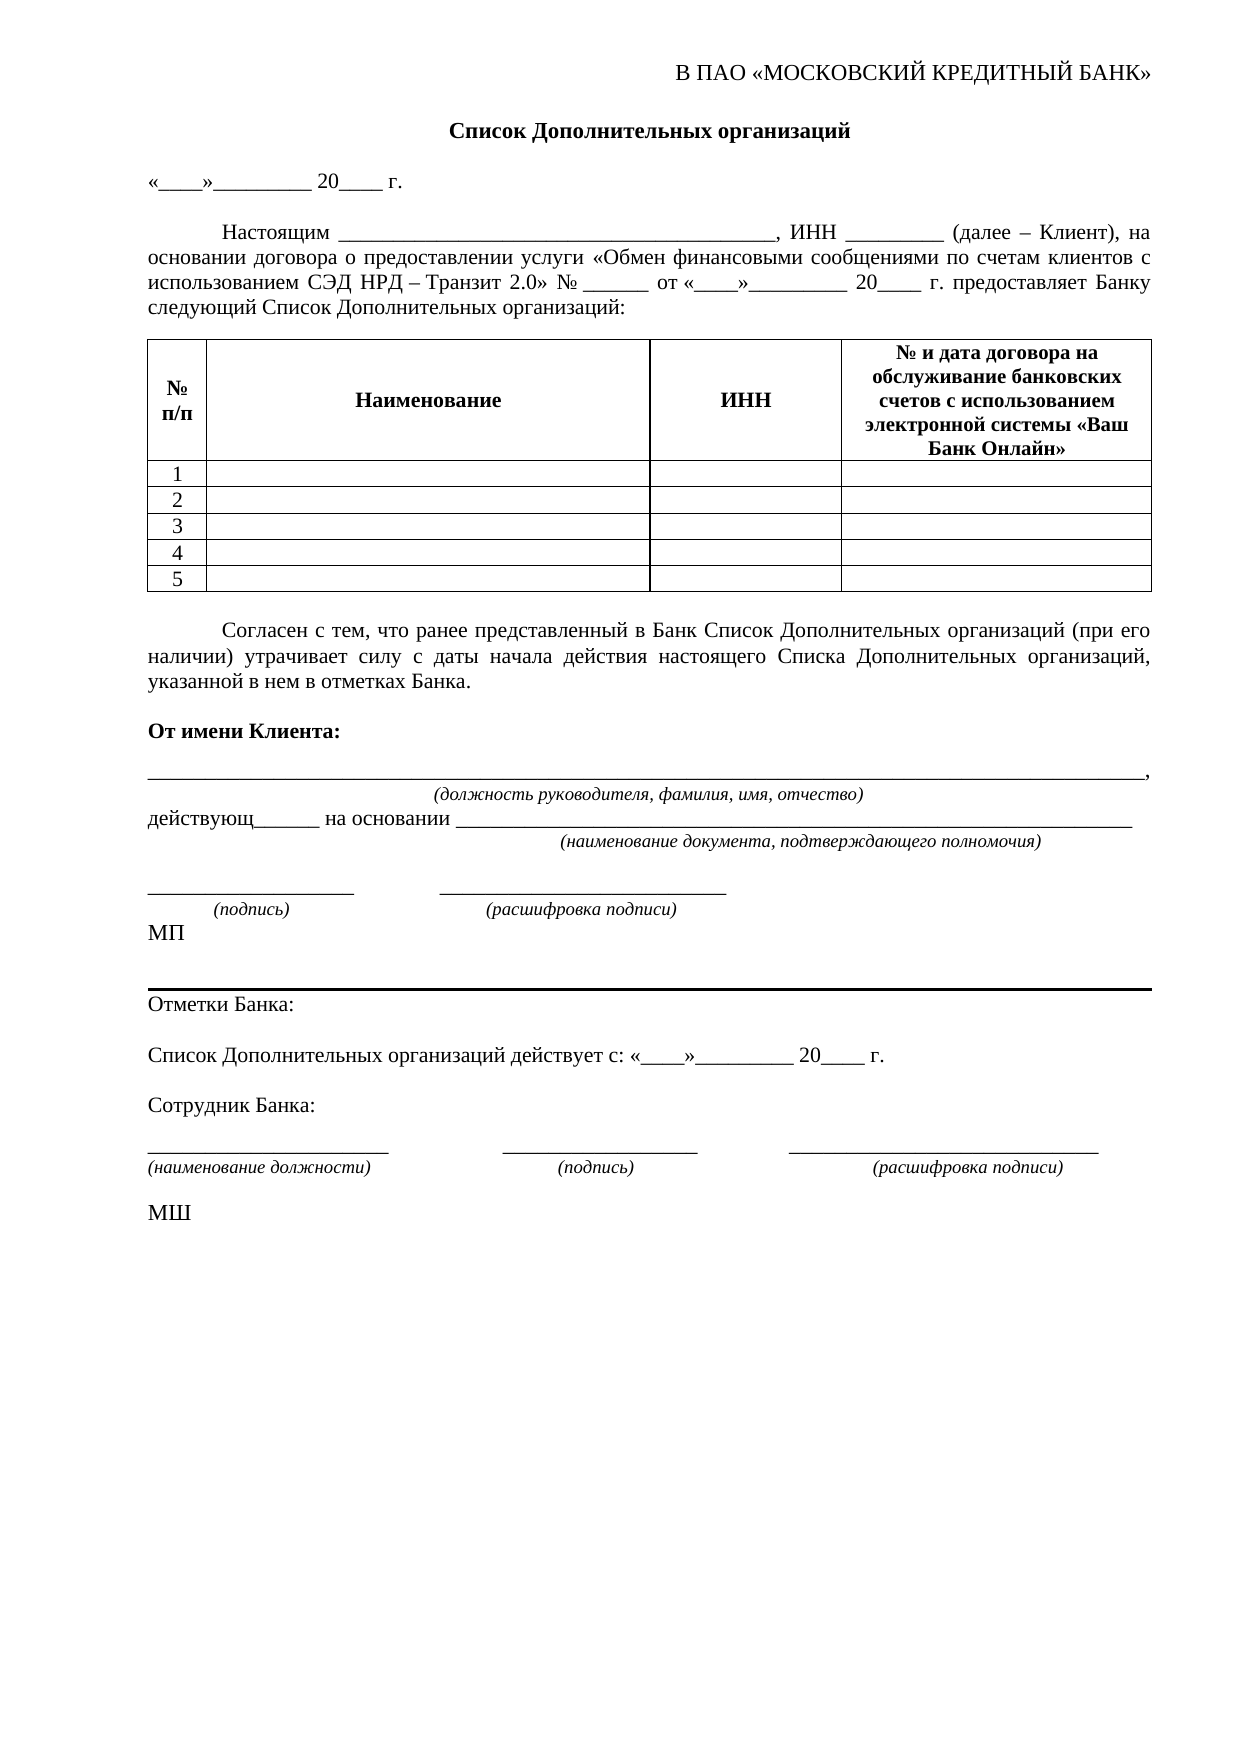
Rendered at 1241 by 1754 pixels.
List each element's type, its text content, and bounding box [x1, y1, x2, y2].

text «____»_________ 20____ г. [148, 168, 1152, 193]
text (наименование должности) (подпись) (расшифровка подписи) [148, 1156, 1152, 1178]
table_cell [842, 566, 1151, 591]
table_cell [842, 540, 1151, 565]
table_cell [651, 514, 841, 539]
text действующ______ на основании ___________________________________________________________ [148, 804, 1152, 830]
text _______________________________________________________________________________________, [148, 756, 1152, 782]
table_cell [842, 487, 1151, 512]
text _____________________ _________________ ___________________________ [148, 1130, 1152, 1156]
table_cell [207, 487, 649, 512]
text (наименование документа, подтверждающего полномочия) [148, 830, 1152, 852]
table_cell [842, 514, 1151, 539]
text МП [148, 919, 1152, 945]
table_cell 5 [148, 566, 206, 591]
table_cell [842, 461, 1151, 486]
table_cell [651, 487, 841, 512]
text Отметки Банка: [148, 991, 1152, 1016]
text (подпись) (расшифровка подписи) [148, 897, 1152, 919]
table_cell [651, 461, 841, 486]
table_cell 3 [148, 514, 206, 539]
text Сотрудник Банка: [148, 1092, 1152, 1117]
text Настоящим ________________________________________, ИНН _________ (далее – Клиент), на основании договора о предоставлении услуги «Обмен финансовыми сообщениями по счетам клиентов с использованием СЭД НРД – Транзит 2.0» № ______ от «____»_________ 20____ г. предоставляет Банку следующий Список Дополнительных организаций: [148, 219, 1152, 319]
text Список Дополнительных организаций [148, 117, 1152, 143]
table_cell [651, 540, 841, 565]
table_cell 2 [148, 487, 206, 512]
table_cell [207, 461, 649, 486]
table_cell [207, 514, 649, 539]
table_header ИНН [651, 340, 841, 460]
table_cell [207, 566, 649, 591]
text (должность руководителя, фамилия, имя, отчество) [148, 782, 1152, 804]
table_cell [207, 540, 649, 565]
table_header № и дата договора на обслуживание банковских счетов с использованием электронной системы «Ваш Банк Онлайн» [842, 340, 1151, 460]
text __________________ _________________________ [148, 871, 1152, 897]
table_cell 1 [148, 461, 206, 486]
text В ПАО «МОСКОВСКИЙ КРЕДИТНЫЙ БАНК» [89, 59, 1152, 85]
table_header № п/п [148, 340, 206, 460]
table_cell [651, 566, 841, 591]
text Список Дополнительных организаций действует с: «____»_________ 20____ г. [148, 1042, 1152, 1067]
table_header Наименование [207, 340, 649, 460]
table_cell 4 [148, 540, 206, 565]
text От имени Клиента: [148, 718, 1152, 743]
text МШ [148, 1199, 1152, 1226]
text Согласен с тем, что ранее представленный в Банк Список Дополнительных организаций (при его наличии) утрачивает силу с даты начала действия настоящего Списка Дополнительных организаций, указанной в нем в отметках Банка. [148, 617, 1152, 693]
